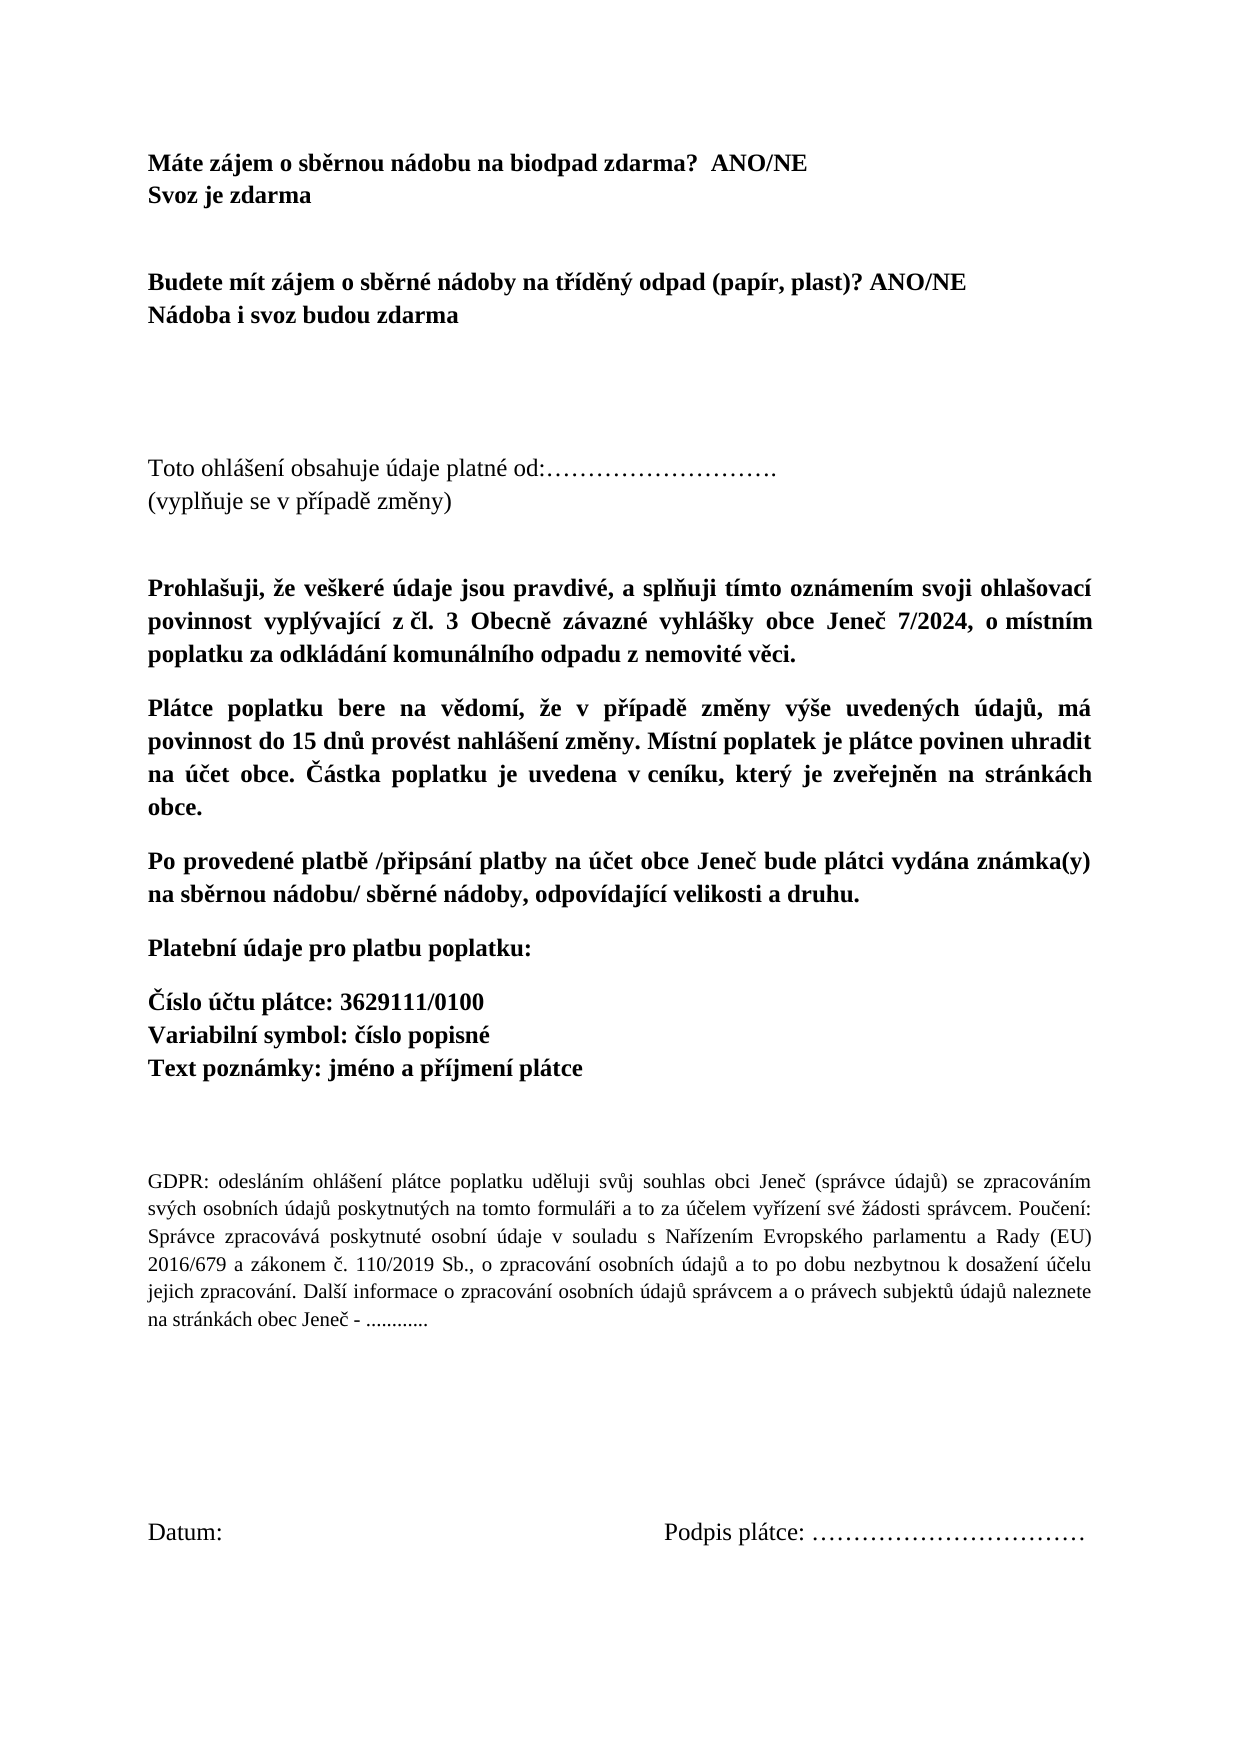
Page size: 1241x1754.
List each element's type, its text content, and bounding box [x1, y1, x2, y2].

text Číslo účtu plátce: 3629111/0100 [148, 987, 1093, 1016]
text Nádoba i svoz budou zdarma [148, 301, 1093, 329]
text GDPR: odesláním ohlášení plátce poplatku uděluji svůj souhlas obci Jeneč (správce údajů) se zpracováním svých osobních údajů poskytnutých na tomto formuláři a to za účelem vyřízení své žádosti správcem. Poučení: Správce zpracovává poskytnuté osobní údaje v souladu s Nařízením Evropského parlamentu a Rady (EU) 2016/679 a zákonem č. 110/2019 Sb., o zpracování osobních údajů a to po dobu nezbytnou k dosažení účelu jejich zpracování. Další informace o zpracování osobních údajů správcem a o právech subjektů údajů naleznete na stránkách obec Jeneč - ............ [148, 1169, 1093, 1331]
text Toto ohlášení obsahuje údaje platné od:………………………. [148, 453, 1093, 482]
text Svoz je zdarma [148, 181, 1093, 209]
text Plátce poplatku bere na vědomí, že v případě změny výše uvedených údajů, má povinnost do 15 dnů provést nahlášení změny. Místní poplatek je plátce povinen uhradit na účet obce. Částka poplatku je uvedena v ceníku, který je zveřejněn na stránkách obce. [148, 693, 1093, 821]
text Text poznámky: jméno a příjmení plátce [148, 1053, 1093, 1082]
text Variabilní symbol: číslo popisné [148, 1020, 1093, 1049]
text Po provedené platbě /připsání platby na účet obce Jeneč bude plátci vydána známka(y) na sběrnou nádobu/ sběrné nádoby, odpovídající velikosti a druhu. [148, 846, 1093, 908]
text Datum: Podpis plátce: …………………………… [148, 1517, 1093, 1546]
text Budete mít zájem o sběrné nádoby na tříděný odpad (papír, plast)? ANO/NE [148, 267, 1093, 296]
text Máte zájem o sběrnou nádobu na biodpad zdarma? ANO/NE [148, 148, 1093, 176]
text Platební údaje pro platbu poplatku: [148, 933, 1093, 962]
text (vyplňuje se v případě změny) [148, 486, 1093, 515]
text Prohlašuji, že veškeré údaje jsou pravdivé, a splňuji tímto oznámením svoji ohlašovací povinnost vyplývající z čl. 3 Obecně závazné vyhlášky obce Jeneč 7/2024, o místním poplatku za odkládání komunálního odpadu z nemovité věci. [148, 573, 1093, 668]
